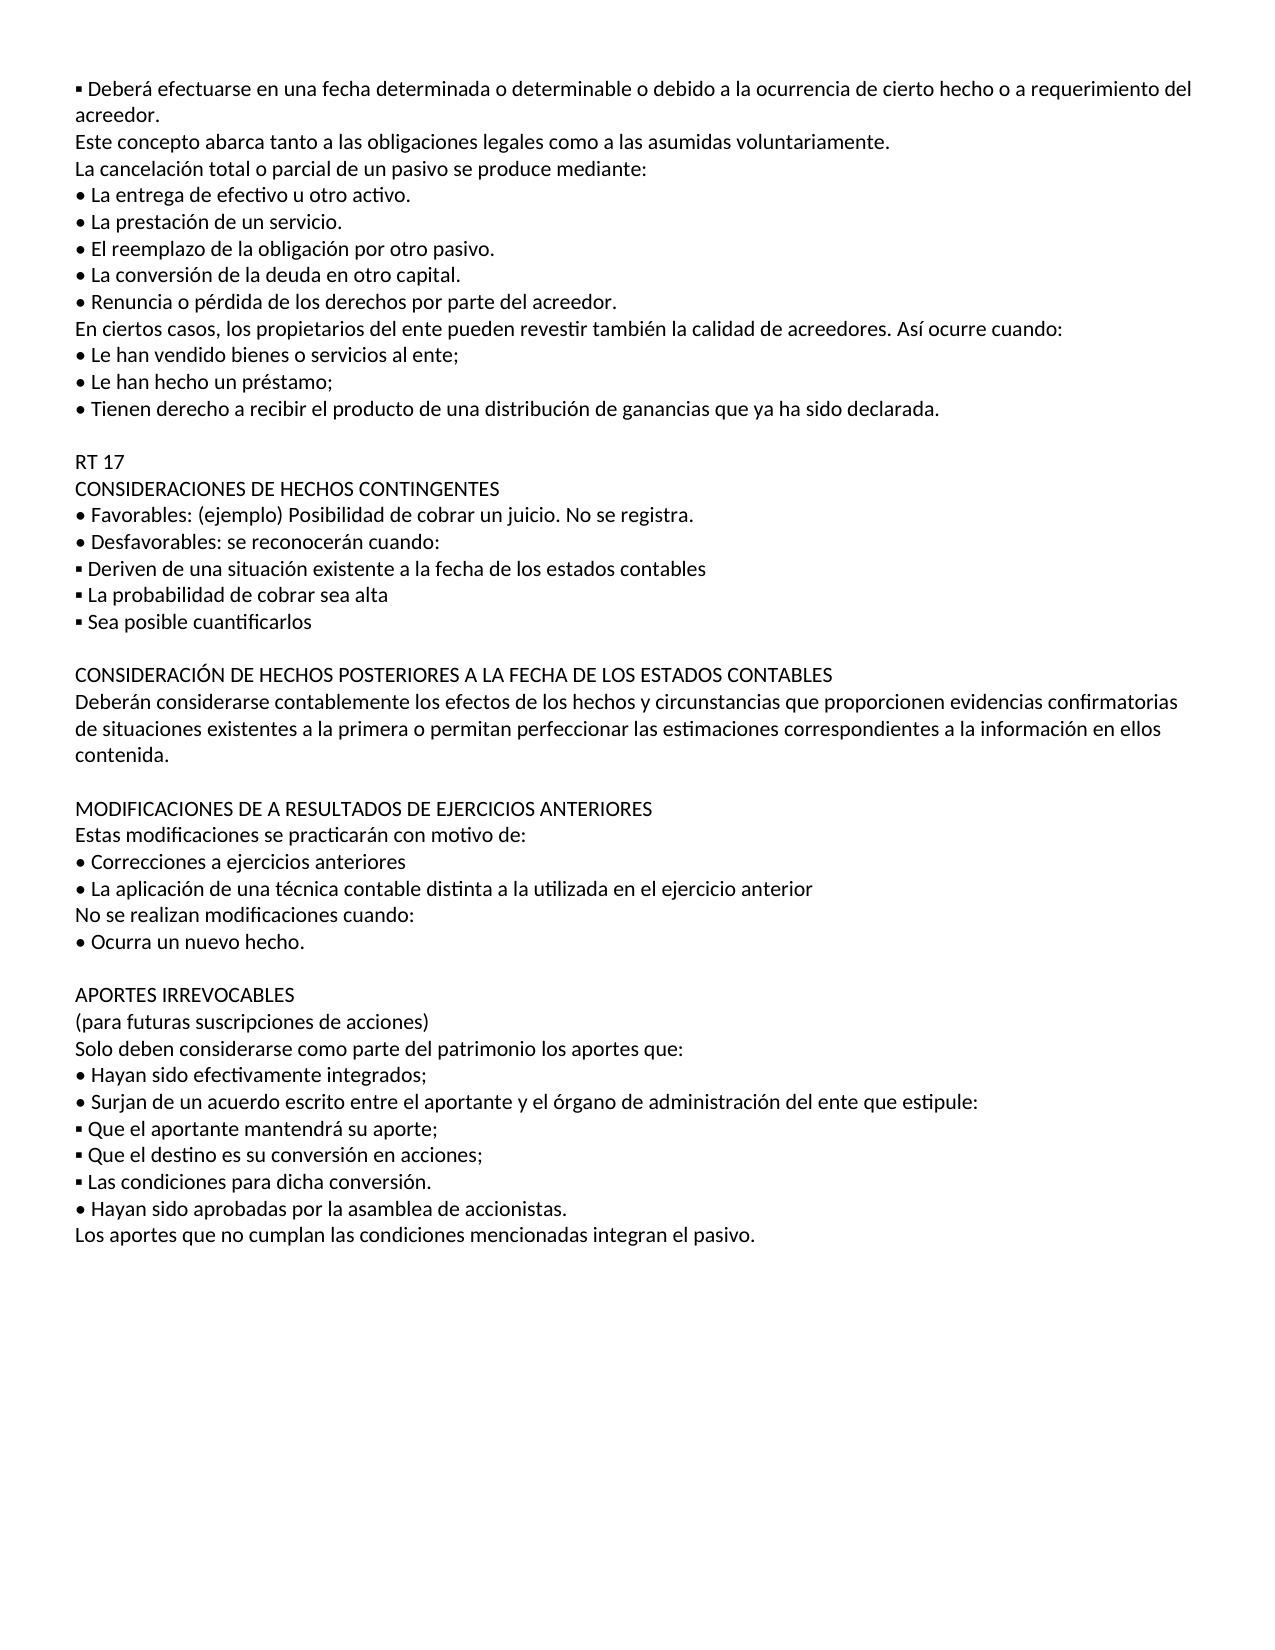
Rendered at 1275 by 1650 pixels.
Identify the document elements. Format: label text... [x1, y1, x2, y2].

text • La aplicación de una técnica contable distinta a la utilizada en el ejercicio anterior [75, 875, 1200, 902]
text MODIFICACIONES DE A RESULTADOS DE EJERCICIOS ANTERIORES [75, 795, 1200, 822]
text APORTES IRREVOCABLES [75, 982, 1200, 1008]
text CONSIDERACIONES DE HECHOS CONTINGENTES [75, 475, 1200, 502]
text • Tienen derecho a recibir el producto de una distribución de ganancias que ya ha sido declarada. [75, 395, 1200, 422]
text • Renuncia o pérdida de los derechos por parte del acreedor. [75, 288, 1200, 315]
text ▪ Sea posible cuantificarlos [75, 608, 1200, 635]
text • Surjan de un acuerdo escrito entre el aportante y el órgano de administración del ente que estipule: [75, 1088, 1200, 1115]
text Estas modificaciones se practicarán con motivo de: [75, 822, 1200, 848]
text La cancelación total o parcial de un pasivo se produce mediante: [75, 155, 1200, 182]
text • Hayan sido efectivamente integrados; [75, 1062, 1200, 1088]
text ▪ Las condiciones para dicha conversión. [75, 1168, 1200, 1195]
text • Favorables: (ejemplo) Posibilidad de cobrar un juicio. No se registra. [75, 502, 1200, 528]
text • La prestación de un servicio. [75, 208, 1200, 235]
text • Hayan sido aprobadas por la asamblea de accionistas. [75, 1195, 1200, 1222]
text • La entrega de efectivo u otro activo. [75, 182, 1200, 208]
text • Le han hecho un préstamo; [75, 368, 1200, 395]
text Este concepto abarca tanto a las obligaciones legales como a las asumidas voluntariamente. [75, 128, 1200, 155]
text En ciertos casos, los propietarios del ente pueden revestir también la calidad de acreedores. Así ocurre cuando: [75, 315, 1200, 342]
text Deberán considerarse contablemente los efectos de los hechos y circunstancias que proporcionen evidencias confirmatorias de situaciones existentes a la primera o permitan perfeccionar las estimaciones correspondientes a la información en ellos contenida. [75, 688, 1200, 768]
text (para futuras suscripciones de acciones) [75, 1008, 1200, 1035]
text ▪ Que el destino es su conversión en acciones; [75, 1142, 1200, 1168]
text ▪ Deberá efectuarse en una fecha determinada o determinable o debido a la ocurrencia de cierto hecho o a requerimiento del acreedor. [75, 75, 1200, 128]
text ▪ Deriven de una situación existente a la fecha de los estados contables [75, 555, 1200, 582]
text Solo deben considerarse como parte del patrimonio los aportes que: [75, 1035, 1200, 1062]
text Los aportes que no cumplan las condiciones mencionadas integran el pasivo. [75, 1222, 1200, 1248]
text ▪ La probabilidad de cobrar sea alta [75, 582, 1200, 608]
text ▪ Que el aportante mantendrá su aporte; [75, 1115, 1200, 1142]
text RT 17 [75, 448, 1200, 475]
text • Le han vendido bienes o servicios al ente; [75, 342, 1200, 368]
text CONSIDERACIÓN DE HECHOS POSTERIORES A LA FECHA DE LOS ESTADOS CONTABLES [75, 662, 1200, 688]
text • Ocurra un nuevo hecho. [75, 928, 1200, 955]
text • Correcciones a ejercicios anteriores [75, 848, 1200, 875]
text No se realizan modificaciones cuando: [75, 902, 1200, 928]
text • El reemplazo de la obligación por otro pasivo. [75, 235, 1200, 262]
text • Desfavorables: se reconocerán cuando: [75, 528, 1200, 555]
text • La conversión de la deuda en otro capital. [75, 262, 1200, 288]
